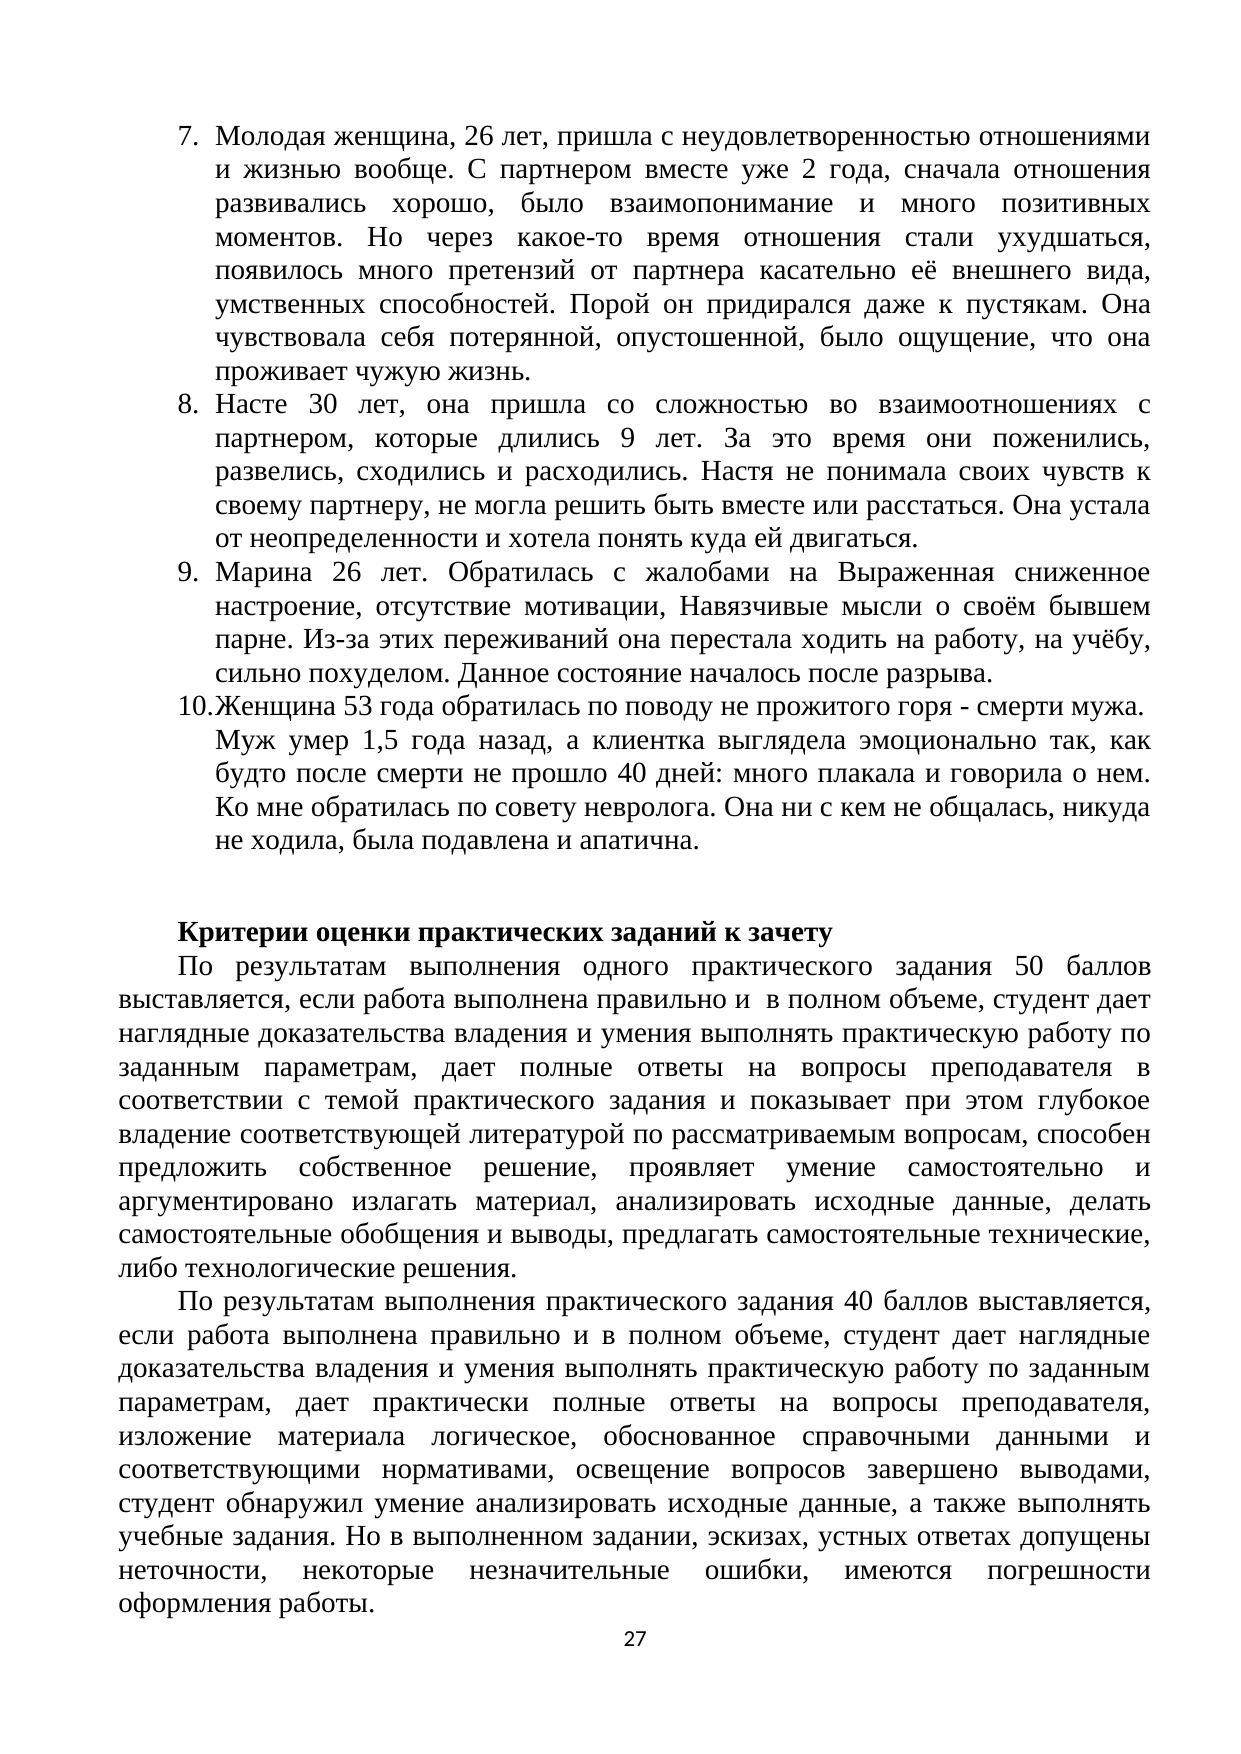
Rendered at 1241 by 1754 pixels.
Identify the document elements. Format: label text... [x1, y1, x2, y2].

text Критерии оценки практических заданий к зачету [118, 914, 1152, 948]
list Женщина 53 года обратилась по поводу не прожитого горя - смерти мужа. [177, 688, 1152, 722]
list Молодая женщина, 26 лет, пришла с неудовлетворенностью отношениями и жизнью вообще. С партнером вместе уже 2 года, сначала отношения развивались хорошо, было взаимопонимание и много позитивных моментов. Но через какое-то время отношения стали ухудшаться, появилось много претензий от партнера касательно её внешнего вида, умственных способностей. Порой он придирался даже к пустякам. Она чувствовала себя потерянной, опустошенной, было ощущение, что она проживает чужую жизнь. [177, 118, 1152, 386]
text По результатам выполнения практического задания 40 баллов выставляется, если работа выполнена правильно и в полном объеме, студент дает наглядные доказательства владения и умения выполнять практическую работу по заданным параметрам, дает практически полные ответы на вопросы преподавателя, изложение материала логическое, обоснованное справочными данными и соответствующими нормативами, освещение вопросов завершено выводами, студент обнаружил умение анализировать исходные данные, а также выполнять учебные задания. Но в выполненном задании, эскизах, устных ответах допущены неточности, некоторые незначительные ошибки, имеются погрешности оформления работы. [118, 1283, 1152, 1619]
text По результатам выполнения одного практического задания 50 баллов выставляется, если работа выполнена правильно и в полном объеме, студент дает наглядные доказательства владения и умения выполнять практическую работу по заданным параметрам, дает полные ответы на вопросы преподавателя в соответствии с темой практического задания и показывает при этом глубокое владение соответствующей литературой по рассматриваемым вопросам, способен предложить собственное решение, проявляет умение самостоятельно и аргументировано излагать материал, анализировать исходные данные, делать самостоятельные обобщения и выводы, предлагать самостоятельные технические, либо технологические решения. [118, 948, 1152, 1283]
list Насте 30 лет, она пришла со сложностью во взаимоотношениях с партнером, которые длились 9 лет. За это время они поженились, развелись, сходились и расходились. Настя не понимала своих чувств к своему партнеру, не могла решить быть вместе или расстаться. Она устала от неопределенности и хотела понять куда ей двигаться. [177, 386, 1152, 554]
list Марина 26 лет. Обратилась с жалобами на Выраженная сниженное настроение, отсутствие мотивации, Навязчивые мысли о своём бывшем парне. Из-за этих переживаний она перестала ходить на работу, на учёбу, сильно похуделом. Данное состояние началось после разрыва. [177, 554, 1152, 688]
list Муж умер 1,5 года назад, а клиентка выглядела эмоционально так, как будто после смерти не прошло 40 дней: много плакала и говорила о нем. Ко мне обратилась по совету невролога. Она ни с кем не общалась, никуда не ходила, была подавлена и апатична. [215, 722, 1152, 856]
